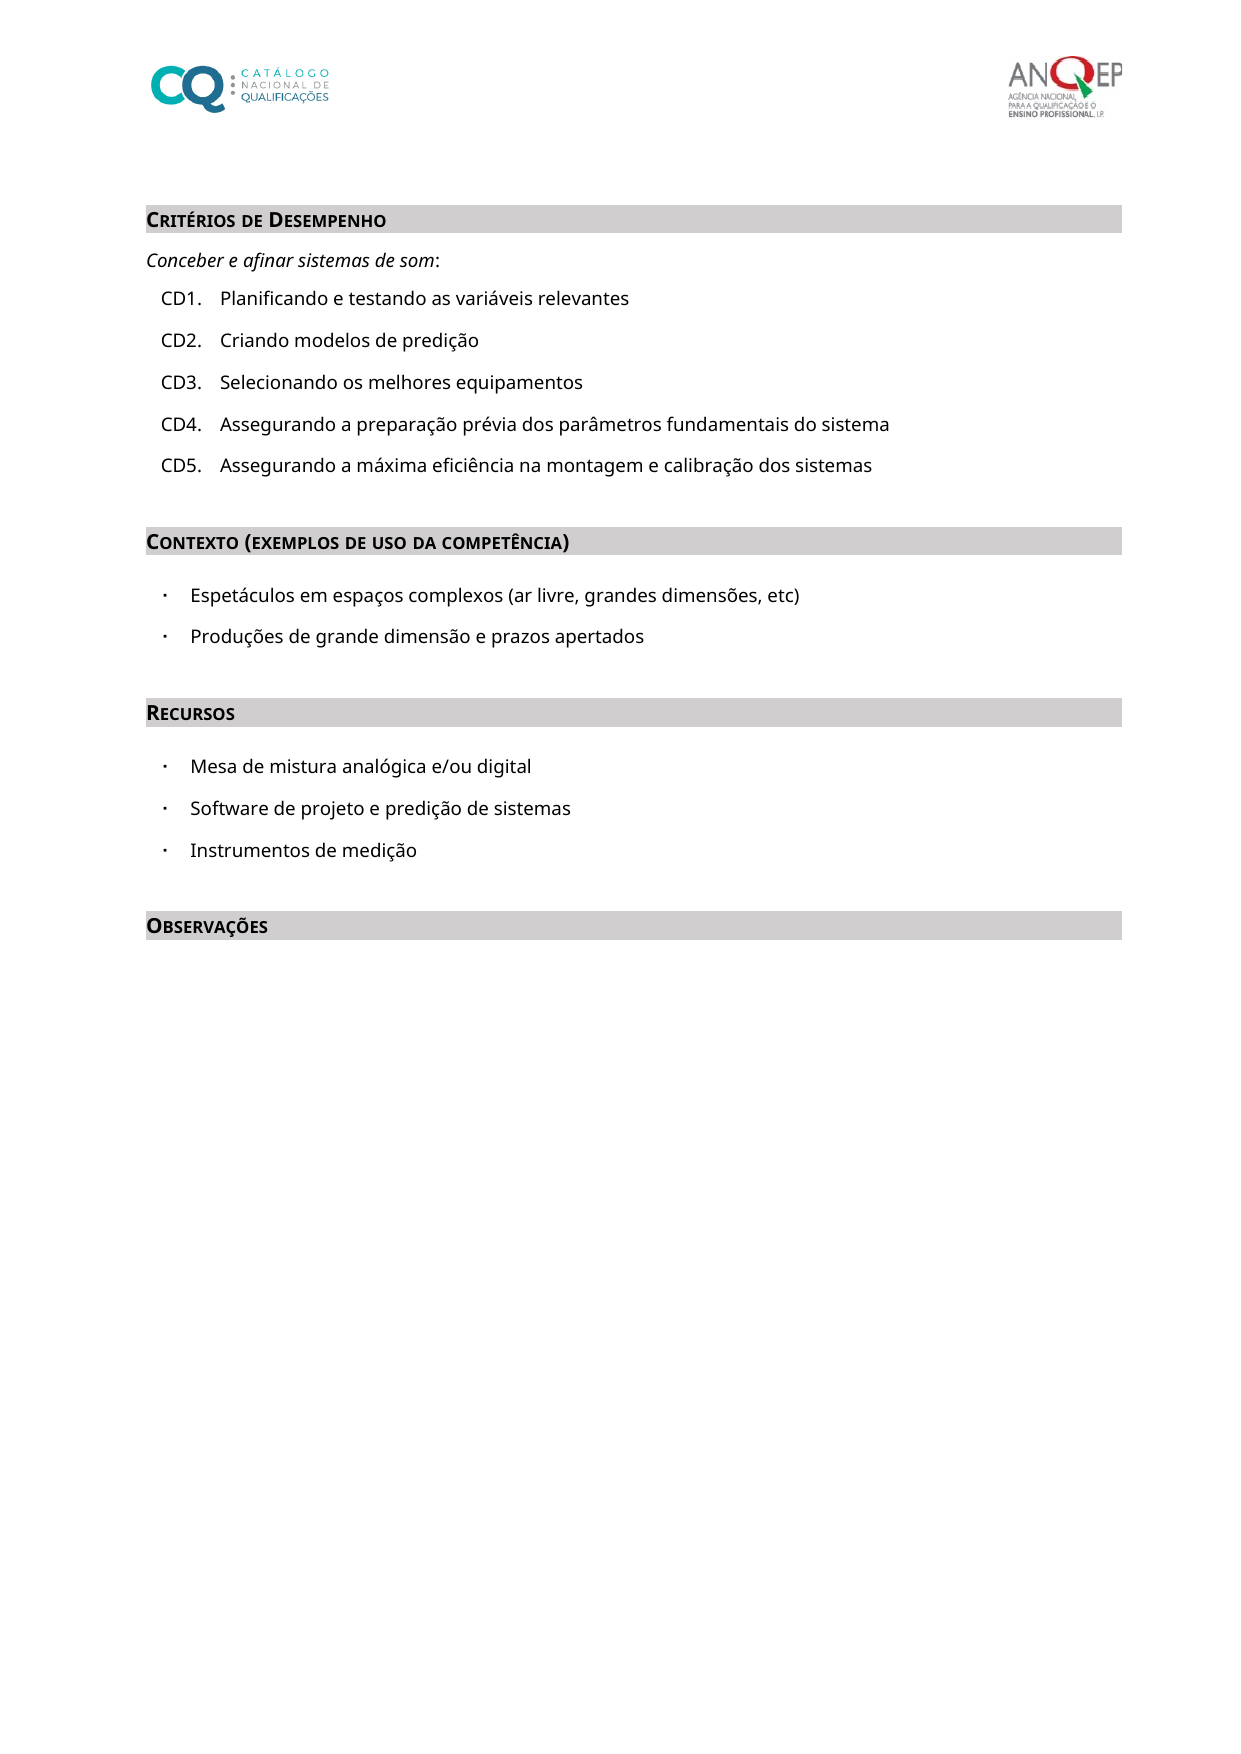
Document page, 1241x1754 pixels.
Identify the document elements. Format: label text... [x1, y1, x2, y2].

picture [1008, 56, 1123, 120]
list Software de projeto e predição de sistemas [161, 795, 1122, 821]
text Conceber e afinar sistemas de som: [146, 247, 1122, 273]
text Contexto (exemplos de uso da competência) [146, 527, 1122, 555]
text CD3. Selecionando os melhores equipamentos [161, 369, 1122, 394]
text Observações [146, 911, 1122, 940]
text CD2. Criando modelos de predição [161, 327, 1122, 353]
text CD5. Assegurando a máxima eficiência na montagem e calibração dos sistemas [161, 453, 1122, 478]
text Critérios de Desempenho [146, 205, 1122, 233]
list Mesa de mistura analógica e/ou digital [161, 753, 1122, 779]
list Espetáculos em espaços complexos (ar livre, grandes dimensões, etc) [161, 582, 1122, 608]
text CD1. Planificando e testando as variáveis relevantes [161, 286, 1122, 311]
text Recursos [146, 698, 1122, 727]
list Produções de grande dimensão e prazos apertados [161, 624, 1122, 649]
text CD4. Assegurando a preparação prévia dos parâmetros fundamentais do sistema [161, 411, 1122, 436]
picture [145, 47, 334, 131]
list Instrumentos de medição [161, 837, 1122, 862]
